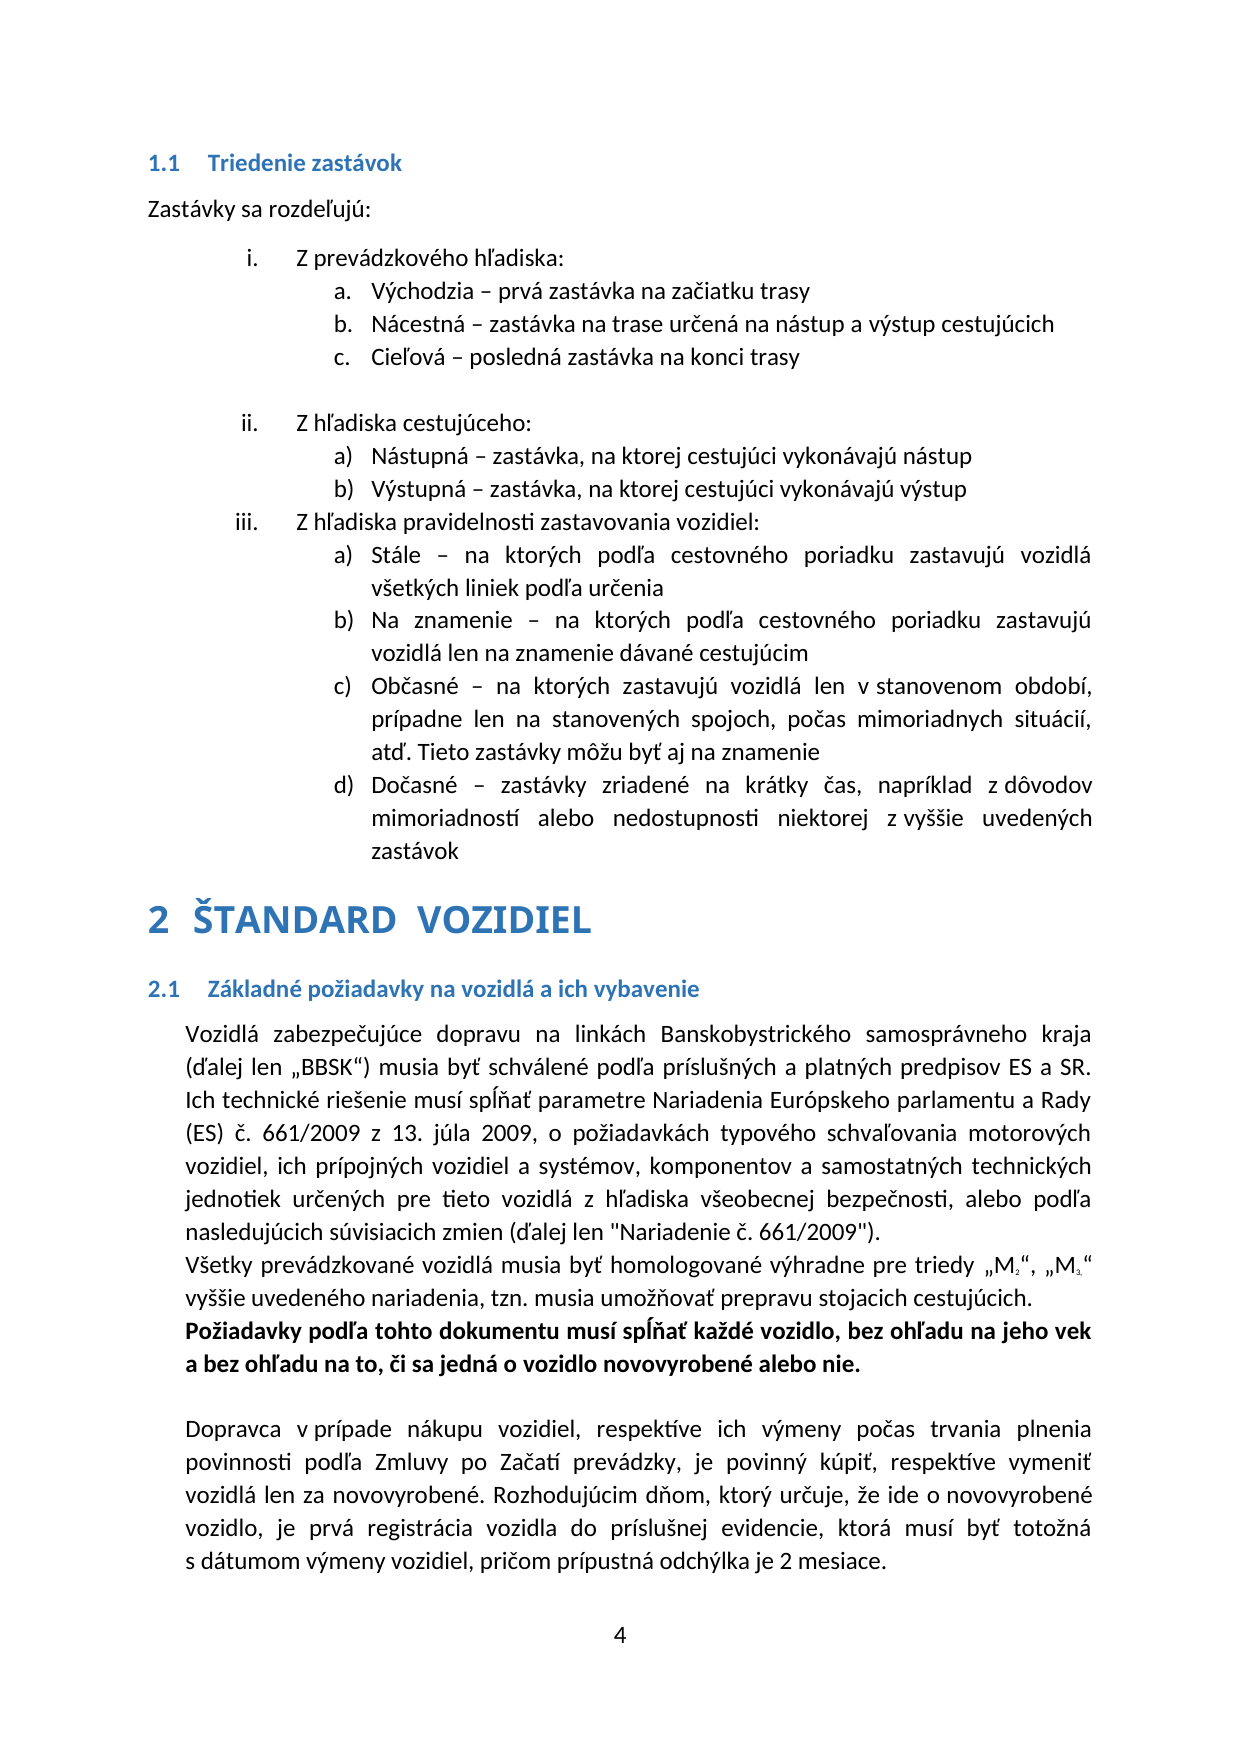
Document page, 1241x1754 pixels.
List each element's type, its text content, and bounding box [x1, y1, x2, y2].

list Z prevádzkového hľadiska: [258, 243, 1093, 273]
list Dočasné – zastávky zriadené na krátky čas, napríklad z dôvodov mimoriadností alebo nedostupnosti niektorej z vyššie uvedených zastávok [333, 769, 1093, 866]
text Všetky prevádzkované vozidlá musia byť homologované výhradne pre triedy „M2“, „M3,“ vyššie uvedeného nariadenia, tzn. musia umožňovať prepravu stojacich cestujúcich. [185, 1249, 1093, 1312]
list Východzia – prvá zastávka na začiatku trasy [333, 276, 1093, 306]
subtitle ŠTANDARD VOZIDIEL [148, 893, 1093, 944]
list Nácestná – zastávka na trase určená na nástup a výstup cestujúcich [333, 308, 1093, 339]
subtitle Základné požiadavky na vozidlá a ich vybavenie [148, 973, 1093, 1004]
list Občasné – na ktorých zastavujú vozidlá len v stanovenom období, prípadne len na stanovených spojoch, počas mimoriadnych situácií, atď. Tieto zastávky môžu byť aj na znamenie [333, 671, 1093, 767]
subtitle Triedenie zastávok [148, 148, 1093, 178]
text Dopravca v prípade nákupu vozidiel, respektíve ich výmeny počas trvania plnenia povinnosti podľa Zmluvy po Začatí prevádzky, je povinný kúpiť, respektíve vymeniť vozidlá len za novovyrobené. Rozhodujúcim dňom, ktorý určuje, že ide o novovyrobené vozidlo, je prvá registrácia vozidla do príslušnej evidencie, ktorá musí byť totožná s dátumom výmeny vozidiel, pričom prípustná odchýlka je 2 mesiace. [185, 1413, 1093, 1576]
list Z hľadiska cestujúceho: [258, 407, 1093, 438]
list Nástupná – zastávka, na ktorej cestujúci vykonávajú nástup [333, 440, 1093, 471]
text Požiadavky podľa tohto dokumentu musí spĺňať každé vozidlo, bez ohľadu na jeho vek a bez ohľadu na to, či sa jedná o vozidlo novovyrobené alebo nie. [185, 1315, 1093, 1378]
list Na znamenie – na ktorých podľa cestovného poriadku zastavujú vozidlá len na znamenie dávané cestujúcim [333, 605, 1093, 668]
list Výstupná – zastávka, na ktorej cestujúci vykonávajú výstup [333, 473, 1093, 503]
text Zastávky sa rozdeľujú: [148, 193, 1093, 223]
list Cieľová – posledná zastávka na konci trasy [333, 341, 1093, 372]
list Z hľadiska pravidelnosti zastavovania vozidiel: [258, 506, 1093, 536]
list Stále – na ktorých podľa cestovného poriadku zastavujú vozidlá všetkých liniek podľa určenia [333, 539, 1093, 602]
text Vozidlá zabezpečujúce dopravu na linkách Banskobystrického samosprávneho kraja (ďalej len „BBSK“) musia byť schválené podľa príslušných a platných predpisov ES a SR. Ich technické riešenie musí spĺňať parametre Nariadenia Európskeho parlamentu a Rady (ES) č. 661/2009 z 13. júla 2009, o požiadavkách typového schvaľovania motorových vozidiel, ich prípojných vozidiel a systémov, komponentov a samostatných technických jednotiek určených pre tieto vozidlá z hľadiska všeobecnej bezpečnosti, alebo podľa nasledujúcich súvisiacich zmien (ďalej len "Nariadenie č. 661/2009"). [185, 1018, 1093, 1247]
